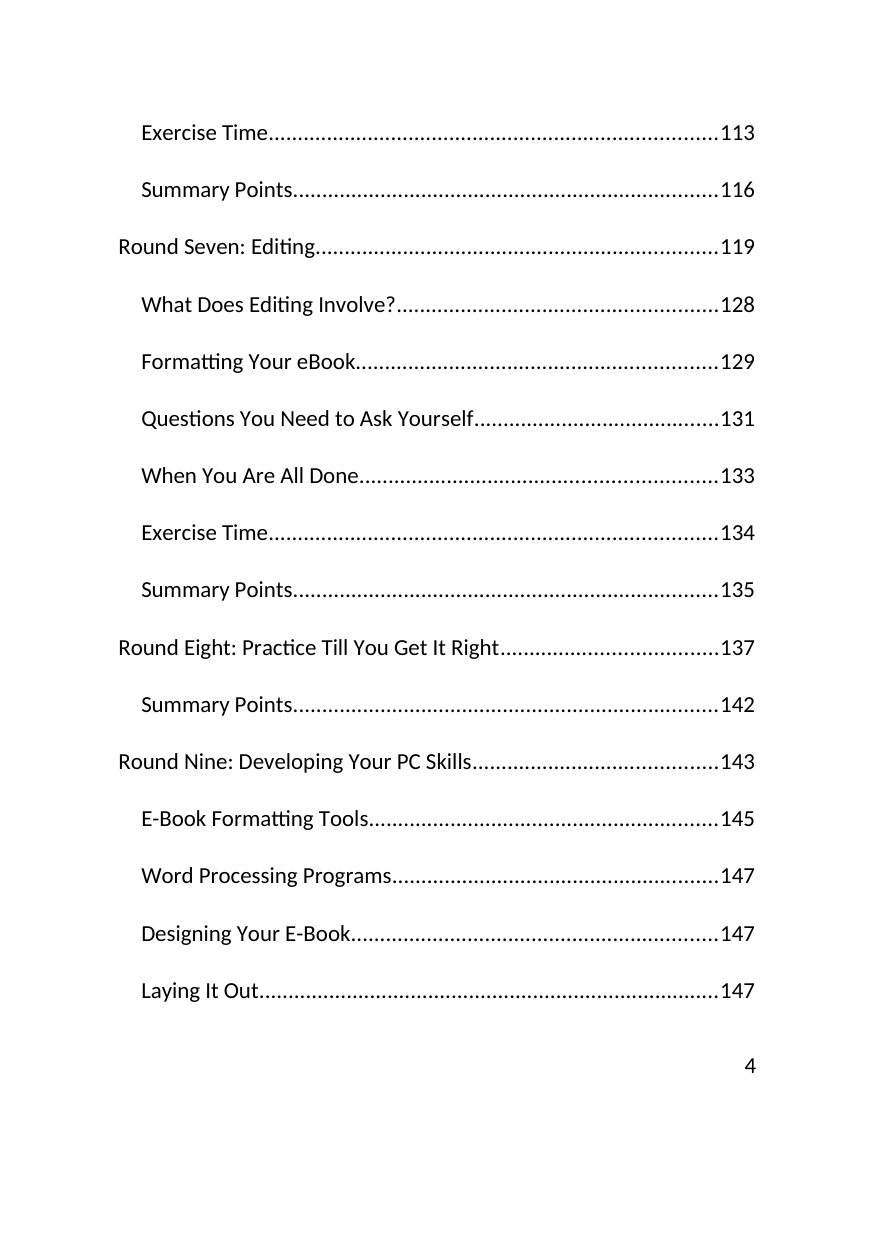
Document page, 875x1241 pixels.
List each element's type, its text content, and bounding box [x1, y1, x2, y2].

text What Does Editing Involve? 128 [141, 290, 756, 318]
text Summary Points 135 [141, 576, 756, 604]
text Round Nine: Developing Your PC Skills 143 [118, 747, 756, 775]
text Summary Points 142 [141, 690, 756, 718]
text Formatting Your eBook 129 [141, 347, 756, 375]
text Round Seven: Editing 119 [118, 232, 756, 261]
text Exercise Time 113 [141, 118, 756, 146]
text Questions You Need to Ask Yourself 131 [141, 404, 756, 432]
text When You Are All Done 133 [141, 461, 756, 489]
text Summary Points 116 [141, 175, 756, 203]
text Exercise Time 134 [141, 518, 756, 546]
text Designing Your E-Book 147 [141, 919, 756, 947]
text E-Book Formatting Tools 145 [141, 804, 756, 832]
text Laying It Out 147 [141, 976, 756, 1004]
text Word Processing Programs 147 [141, 862, 756, 889]
text Round Eight: Practice Till You Get It Right 137 [118, 633, 756, 661]
